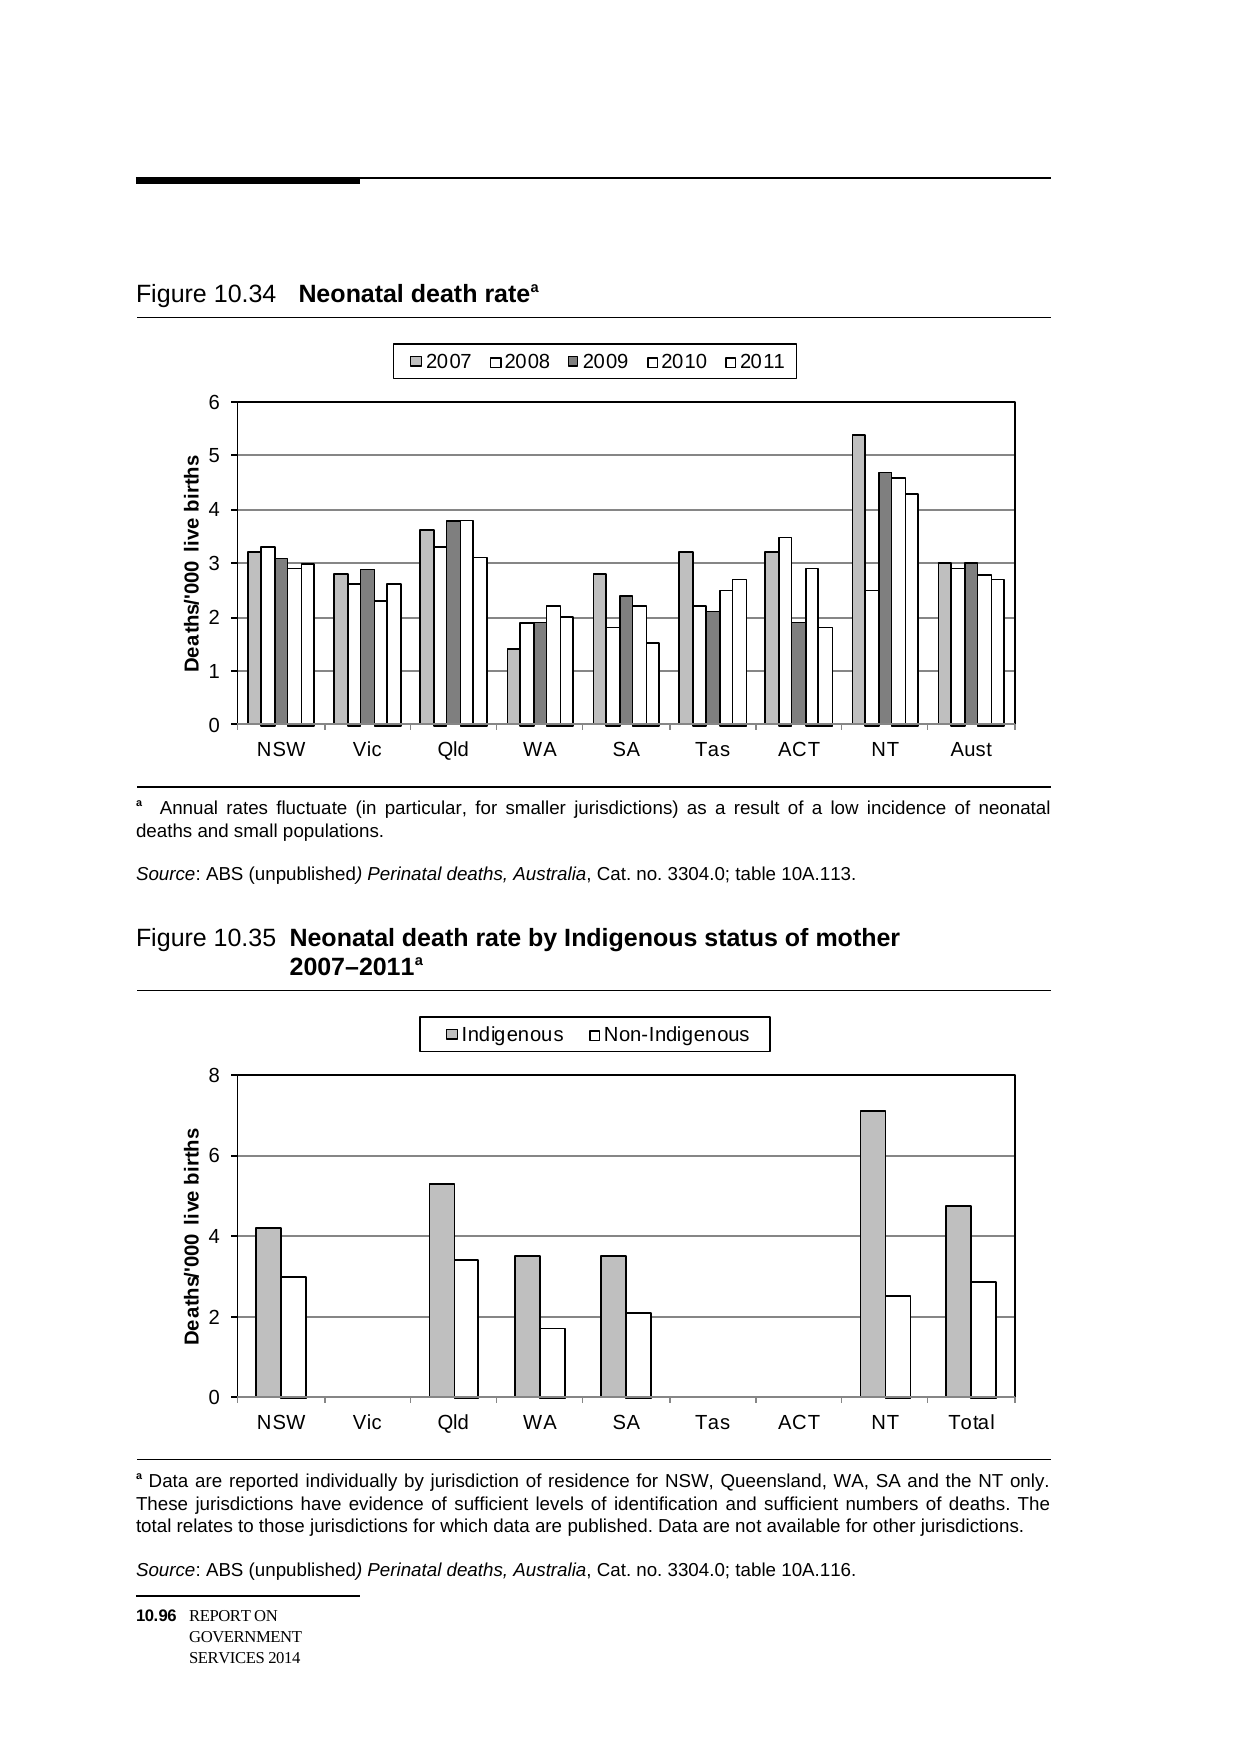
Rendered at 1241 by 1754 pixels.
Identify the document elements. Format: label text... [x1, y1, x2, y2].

title Figure 10.34 Neonatal death ratea [136, 279, 1051, 308]
table_header [137, 318, 1051, 786]
table_header [137, 991, 1051, 1459]
text Source: ABS (unpublished) Perinatal deaths, Australia, Cat. no. 3304.0; table 10A.116. [136, 1558, 1051, 1581]
text a Data are reported individually by jurisdiction of residence for NSW, Queensland, WA, SA and the NT only. These jurisdictions have evidence of sufficient levels of identification and sufficient numbers of deaths. The total relates to those jurisdictions for which data are published. Data are not available for other jurisdictions. [136, 1469, 1051, 1537]
text a Annual rates fluctuate (in particular, for smaller jurisdictions) as a result of a low incidence of neonatal deaths and small populations. [136, 796, 1051, 842]
title Figure 10.35 Neonatal death rate by Indigenous status of mother 2007–2011a [136, 923, 1051, 981]
text Source: ABS (unpublished) Perinatal deaths, Australia, Cat. no. 3304.0; table 10A.113. [136, 862, 1051, 885]
